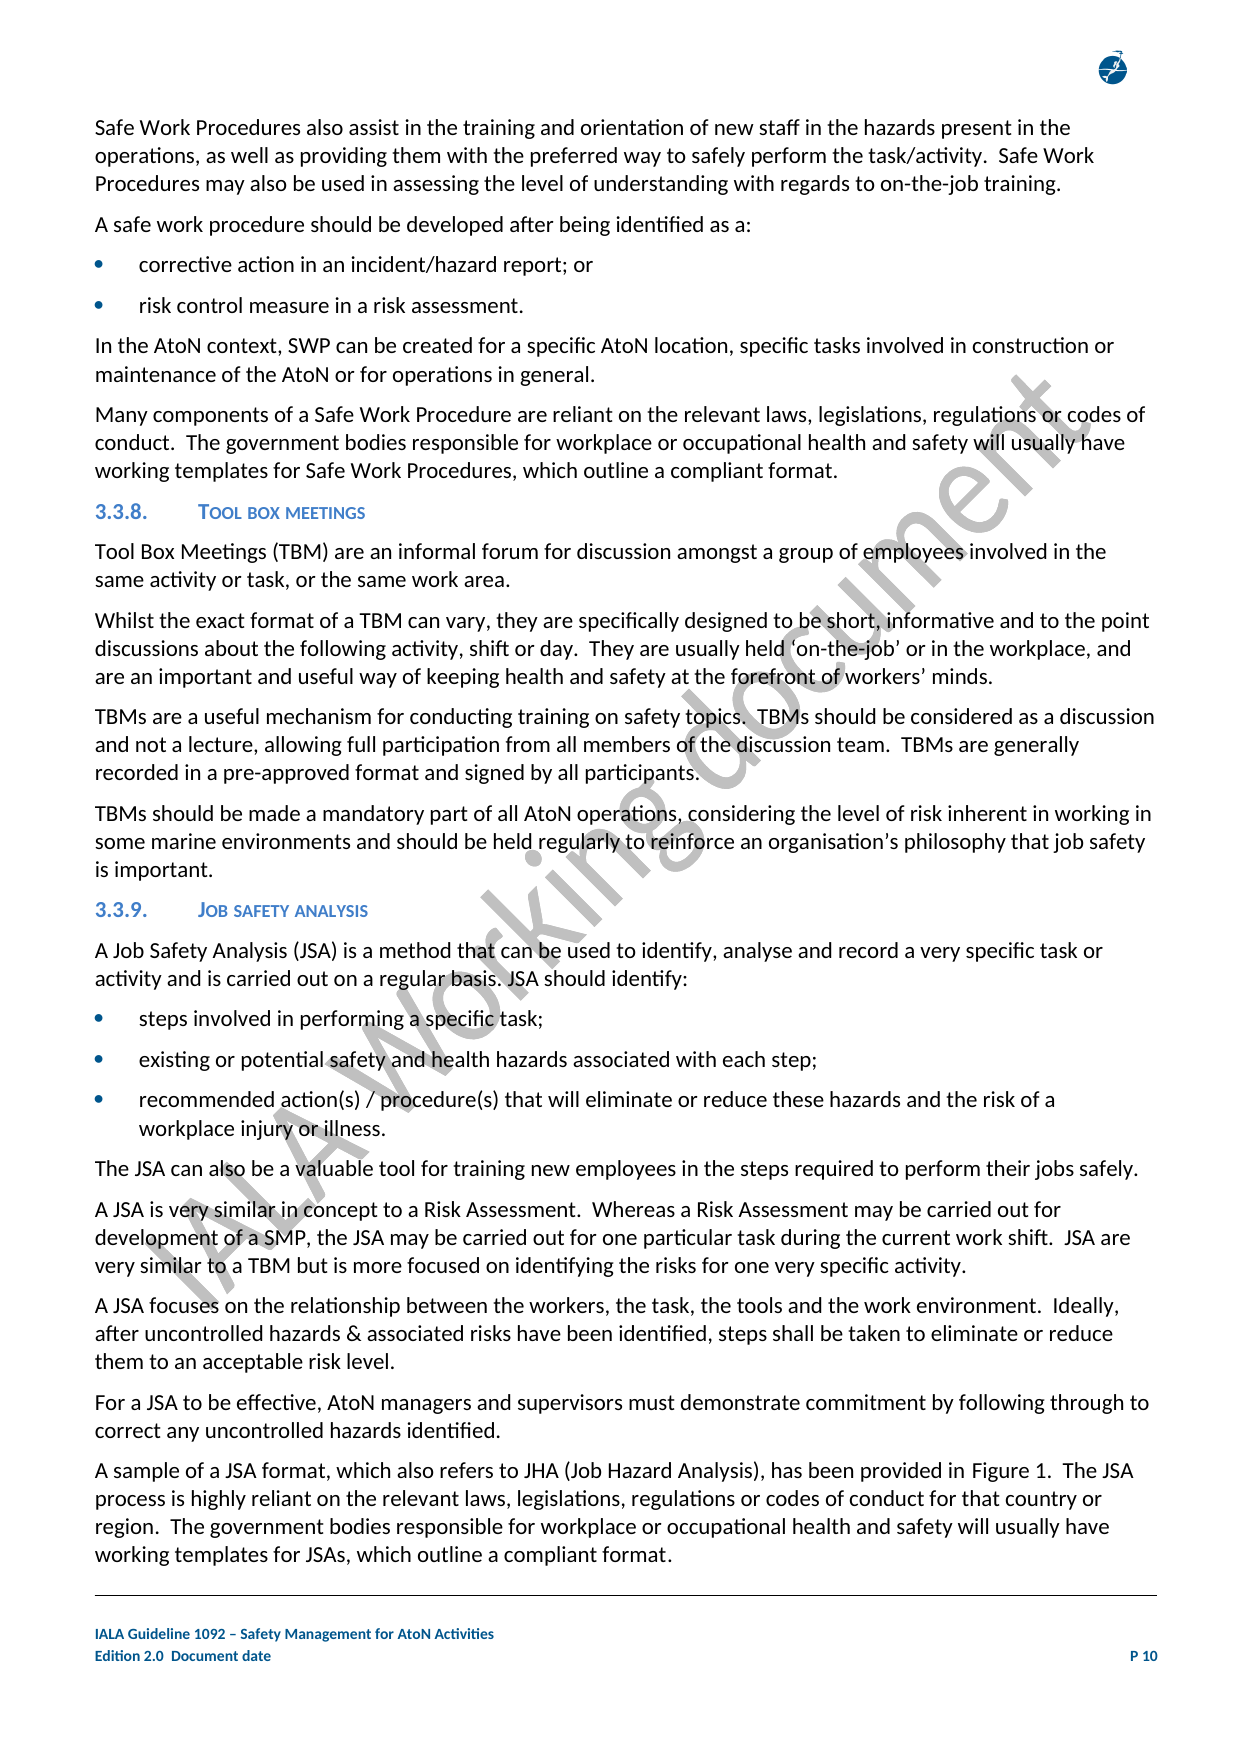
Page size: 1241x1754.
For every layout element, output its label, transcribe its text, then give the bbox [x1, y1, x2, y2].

text existing or potential safety and health hazards associated with each step; [94, 1045, 1157, 1073]
text For a JSA to be effective, AtoN managers and supervisors must demonstrate commitment by following through to correct any uncontrolled hazards identified. [94, 1388, 1157, 1444]
text TBMs should be made a mandatory part of all AtoN operations, considering the level of risk inherent in working in some marine environments and should be held regularly to reinforce an organisation’s philosophy that job safety is important. [94, 799, 1157, 883]
text TBMs are a useful mechanism for conducting training on safety topics. TBMs should be considered as a discussion and not a lecture, allowing full participation from all members of the discussion team. TBMs are generally recorded in a pre-approved format and signed by all participants. [94, 702, 1157, 786]
text corrective action in an incident/hazard report; or [94, 251, 1157, 279]
subtitle Job safety analysis [94, 896, 1157, 923]
text A JSA focuses on the relationship between the workers, the task, the tools and the work environment. Ideally, after uncontrolled hazards & associated risks have been identified, steps shall be taken to eliminate or reduce them to an acceptable risk level. [94, 1291, 1157, 1375]
text A JSA is very similar in concept to a Risk Assessment. Whereas a Risk Assessment may be carried out for development of a SMP, the JSA may be carried out for one particular task during the current work shift. JSA are very similar to a TBM but is more focused on identifying the risks for one very specific activity. [94, 1195, 1157, 1279]
text Safe Work Procedures also assist in the training and orientation of new staff in the hazards present in the operations, as well as providing them with the preferred way to safely perform the task/activity. Safe Work Procedures may also be used in assessing the level of understanding with regards to on-the-job training. [94, 113, 1157, 198]
text Whilst the exact format of a TBM can vary, they are specifically designed to be short, informative and to the point discussions about the following activity, shift or day. They are usually held ‘on-the-job’ or in the workplace, and are an important and useful way of keeping health and safety at the forefront of workers’ minds. [94, 606, 1157, 690]
subtitle Tool box meetings [94, 497, 1157, 525]
text risk control measure in a risk assessment. [94, 291, 1157, 319]
text A Job Safety Analysis (JSA) is a method that can be used to identify, analyse and record a very specific task or activity and is carried out on a regular basis. JSA should identify: [94, 936, 1157, 992]
text A safe work procedure should be developed after being identified as a: [94, 210, 1157, 238]
text steps involved in performing a specific task; [94, 1004, 1157, 1033]
text Many components of a Safe Work Procedure are reliant on the relevant laws, legislations, regulations or codes of conduct. The government bodies responsible for workplace or occupational health and safety will usually have working templates for Safe Work Procedures, which outline a compliant format. [94, 400, 1157, 484]
text The JSA can also be a valuable tool for training new employees in the steps required to perform their jobs safely. [94, 1154, 1157, 1182]
picture [1067, 0, 1186, 119]
text A sample of a JSA format, which also refers to JHA (Job Hazard Analysis), has been provided in Figure 1. The JSA process is highly reliant on the relevant laws, legislations, regulations or codes of conduct for that country or region. The government bodies responsible for workplace or occupational health and safety will usually have working templates for JSAs, which outline a compliant format. [94, 1456, 1157, 1568]
text recommended action(s) / procedure(s) that will eliminate or reduce these hazards and the risk of a workplace injury or illness. [94, 1086, 1157, 1142]
text Tool Box Meetings (TBM) are an informal forum for discussion amongst a group of employees involved in the same activity or task, or the same work area. [94, 537, 1157, 593]
text In the AtoN context, SWP can be created for a specific AtoN location, specific tasks involved in construction or maintenance of the AtoN or for operations in general. [94, 332, 1157, 388]
